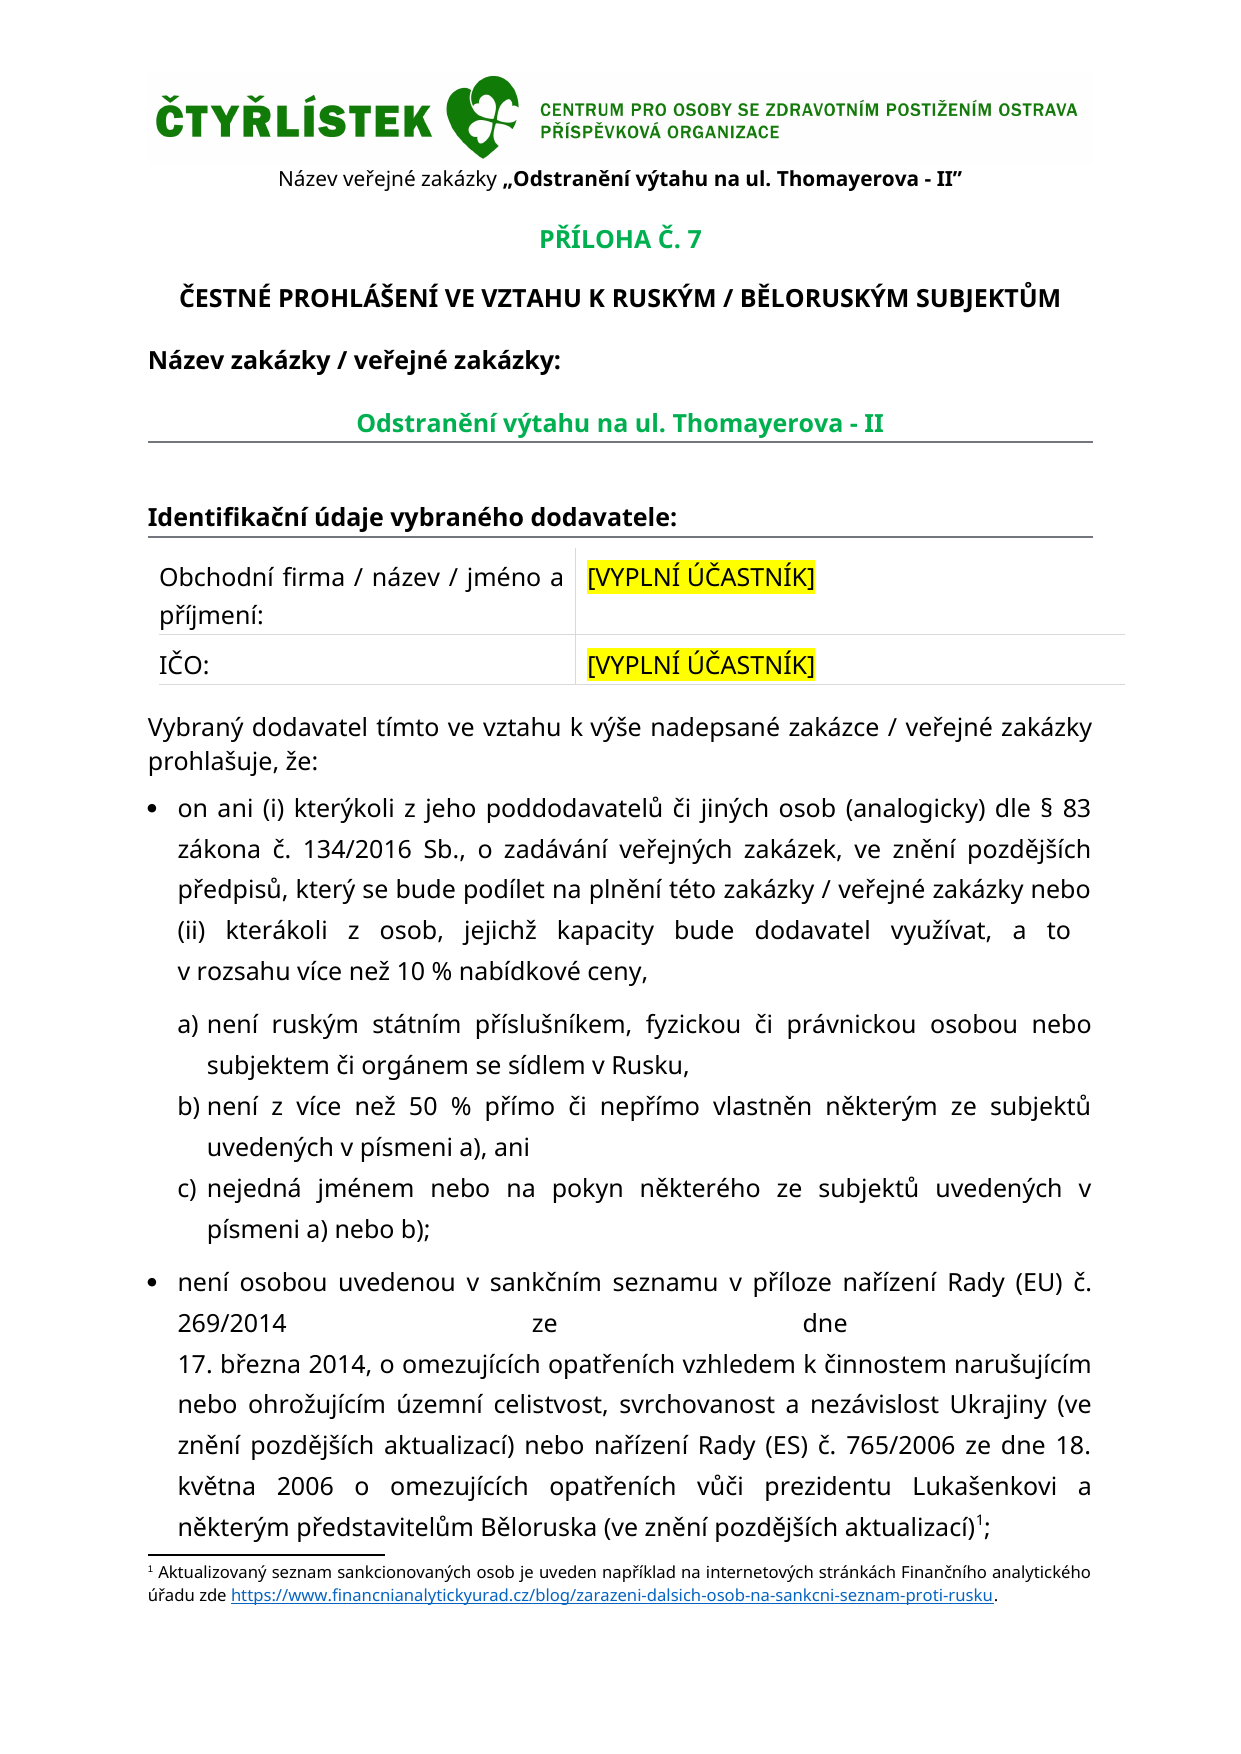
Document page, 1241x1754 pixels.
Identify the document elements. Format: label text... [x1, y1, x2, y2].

text Název zakázky / veřejné zakázky: [148, 343, 1093, 377]
text ČESTNÉ PROHLÁŠENÍ VE VZTAHU K RUSKÝM / BĚLORUSKÝM SUBJEKTŮM [148, 281, 1093, 314]
list nejedná jménem nebo na pokyn některého ze subjektů uvedených v písmeni a) nebo b); [177, 1171, 1093, 1245]
text Příloha č. 7 [148, 221, 1093, 256]
text Identifikační údaje vybraného dodavatele: [148, 500, 1093, 536]
list není z více než 50 % přímo či nepřímo vlastněn některým ze subjektů uvedených v písmeni a), ani [177, 1089, 1093, 1164]
text Odstranění výtahu na ul. Thomayerova - II [148, 405, 1093, 441]
table_header [VYPLNÍ ÚČASTNÍK] [576, 548, 1125, 634]
list on ani (i) kterýkoli z jeho poddodavatelů či jiných osob (analogicky) dle § 83 zákona č. 134/2016 Sb., o zadávání veřejných zakázek, ve znění pozdějších předpisů, který se bude podílet na plnění této zakázky / veřejné zakázky nebo (ii) kterákoli z osob, jejichž kapacity bude dodavatel využívat, a to v rozsahu více než 10 % nabídkové ceny, [148, 791, 1093, 988]
list není ruským státním příslušníkem, fyzickou či právnickou osobou nebo subjektem či orgánem se sídlem v Rusku, [177, 1007, 1093, 1082]
table_cell [VYPLNÍ ÚČASTNÍK] [576, 635, 1125, 684]
subtitle Vybraný dodavatel tímto ve vztahu k výše nadepsané zakázce / veřejné zakázky prohlašuje, že: [148, 710, 1093, 778]
picture [147, 73, 1093, 165]
list není osobou uvedenou v sankčním seznamu v příloze nařízení Rady (EU) č. 269/2014 ze dne 17. března 2014, o omezujících opatřeních vzhledem k činnostem narušujícím nebo ohrožujícím územní celistvost, svrchovanost a nezávislost Ukrajiny (ve znění pozdějších aktualizací) nebo nařízení Rady (ES) č. 765/2006 ze dne 18. května 2006 o omezujících opatřeních vůči prezidentu Lukašenkovi a některým představitelům Běloruska (ve znění pozdějších aktualizací); [148, 1265, 1093, 1544]
table_header Obchodní firma / název / jméno a příjmení: [159, 548, 575, 634]
table_cell IČO: [159, 635, 575, 684]
